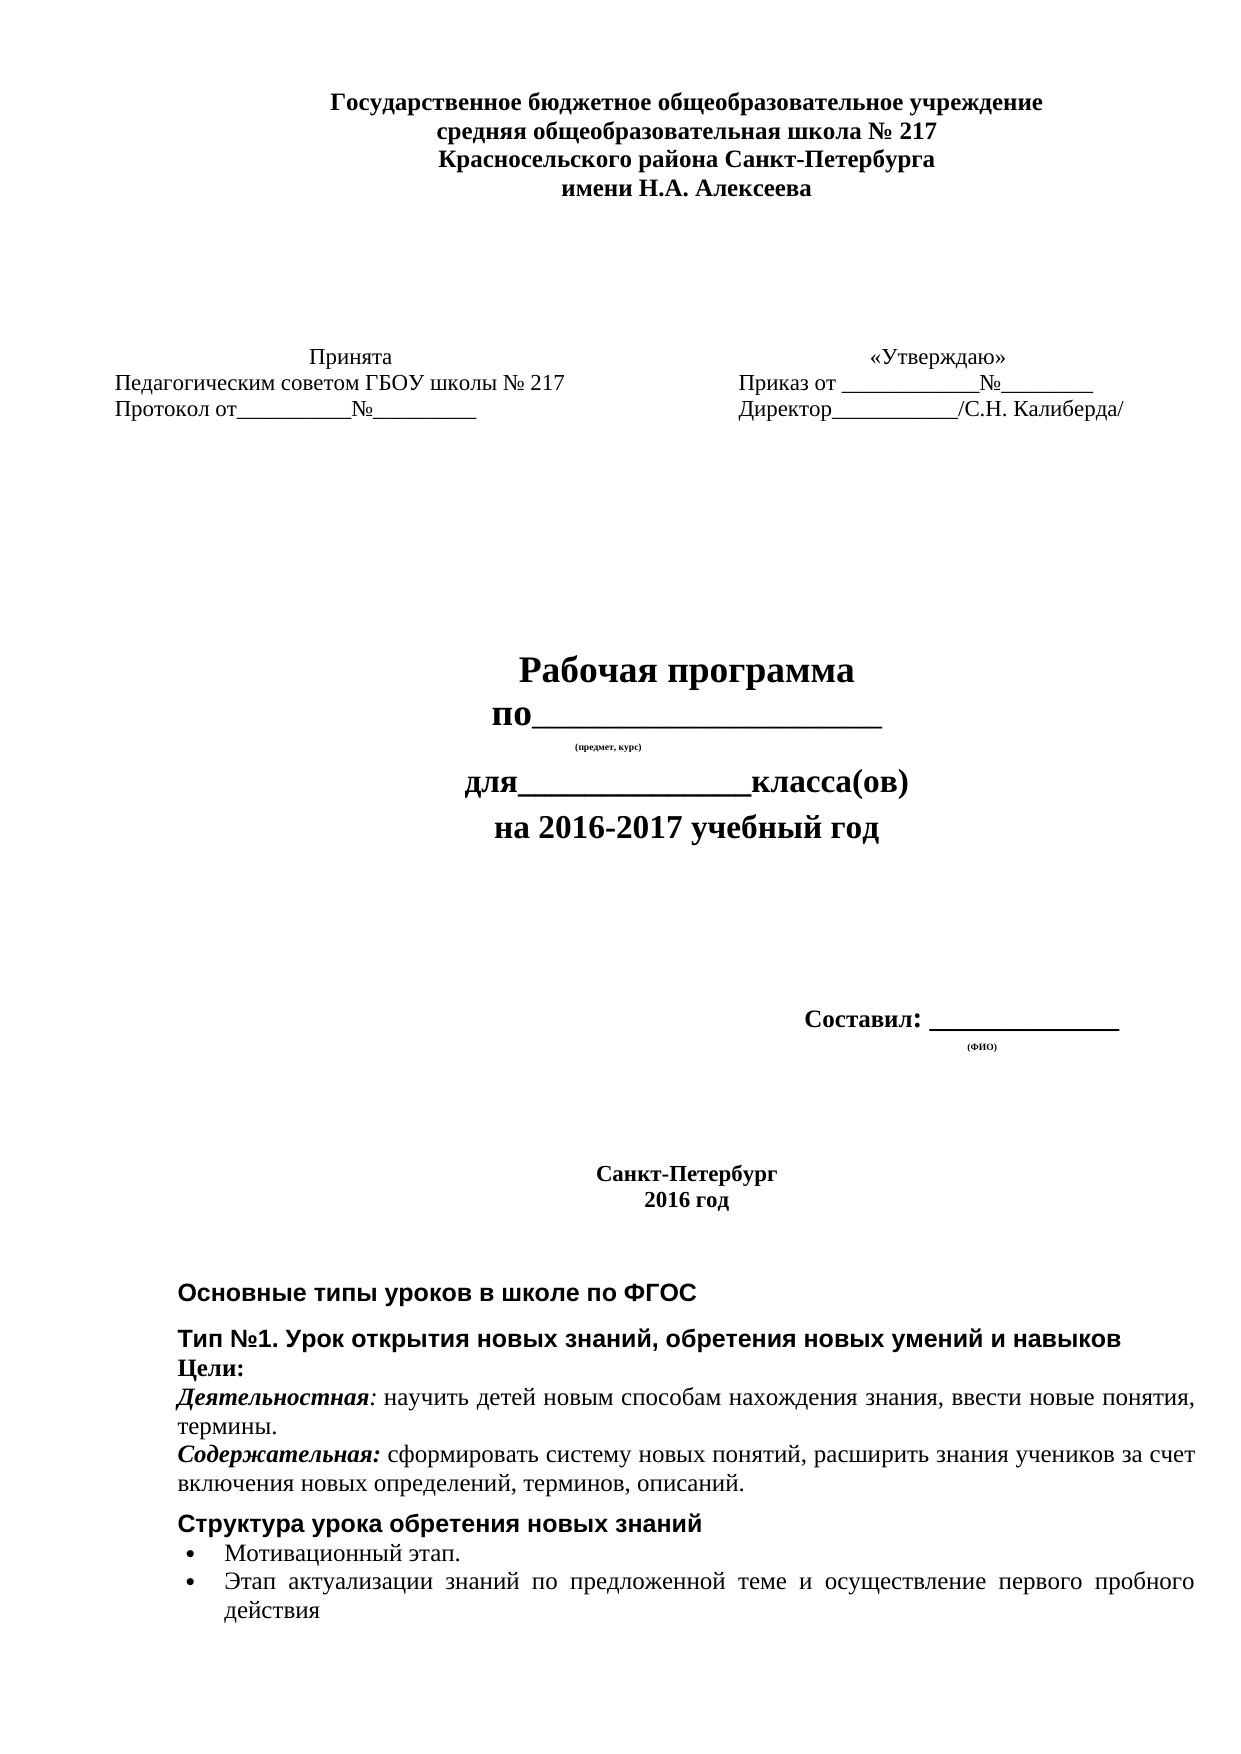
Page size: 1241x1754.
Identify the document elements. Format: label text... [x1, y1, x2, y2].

text на 2016-2017 учебный год [177, 799, 1196, 846]
text Санкт-Петербург [177, 1160, 1196, 1186]
text Составил: _____________ [177, 987, 1196, 1034]
text (ФИО) [177, 1034, 1196, 1053]
text Рабочая программа [177, 647, 1196, 690]
text Содержательная: сформировать систему новых понятий, расширить знания учеников за счет включения новых определений, терминов, описаний. [177, 1439, 1196, 1497]
text Красносельского района Санкт-Петербурга [177, 144, 1196, 173]
table_header «Утверждаю» Приказ от ____________№________ Директор___________/С.Н. Калиберда/ [635, 343, 1152, 474]
text для______________класса(ов) [177, 752, 1196, 799]
table_header Принята Педагогическим советом ГБОУ школы № 217 Протокол от__________№_________ [103, 343, 635, 474]
text Структура урока обретения новых знаний [177, 1497, 1196, 1538]
list Этап актуализации знаний по предложенной теме и осуществление первого пробного действия [187, 1566, 1196, 1624]
text 2016 год [177, 1186, 1196, 1213]
text Цели: [177, 1353, 1196, 1382]
text средняя общеобразовательная школа № 217 [177, 116, 1196, 144]
text Деятельностная: научить детей новым способам нахождения знания, ввести новые понятия, термины. [177, 1382, 1196, 1439]
text по____________________________ [177, 690, 1196, 733]
text Государственное бюджетное общеобразовательное учреждение [177, 87, 1196, 116]
text Тип №1. Урок открытия новых знаний, обретения новых умений и навыков [177, 1306, 1196, 1353]
text Основные типы уроков в школе по ФГОС [177, 1259, 1196, 1306]
text имени Н.А. Алексеева [177, 173, 1196, 202]
list Мотивационный этап. [187, 1538, 1196, 1566]
text (предмет, курс) [398, 733, 1196, 752]
